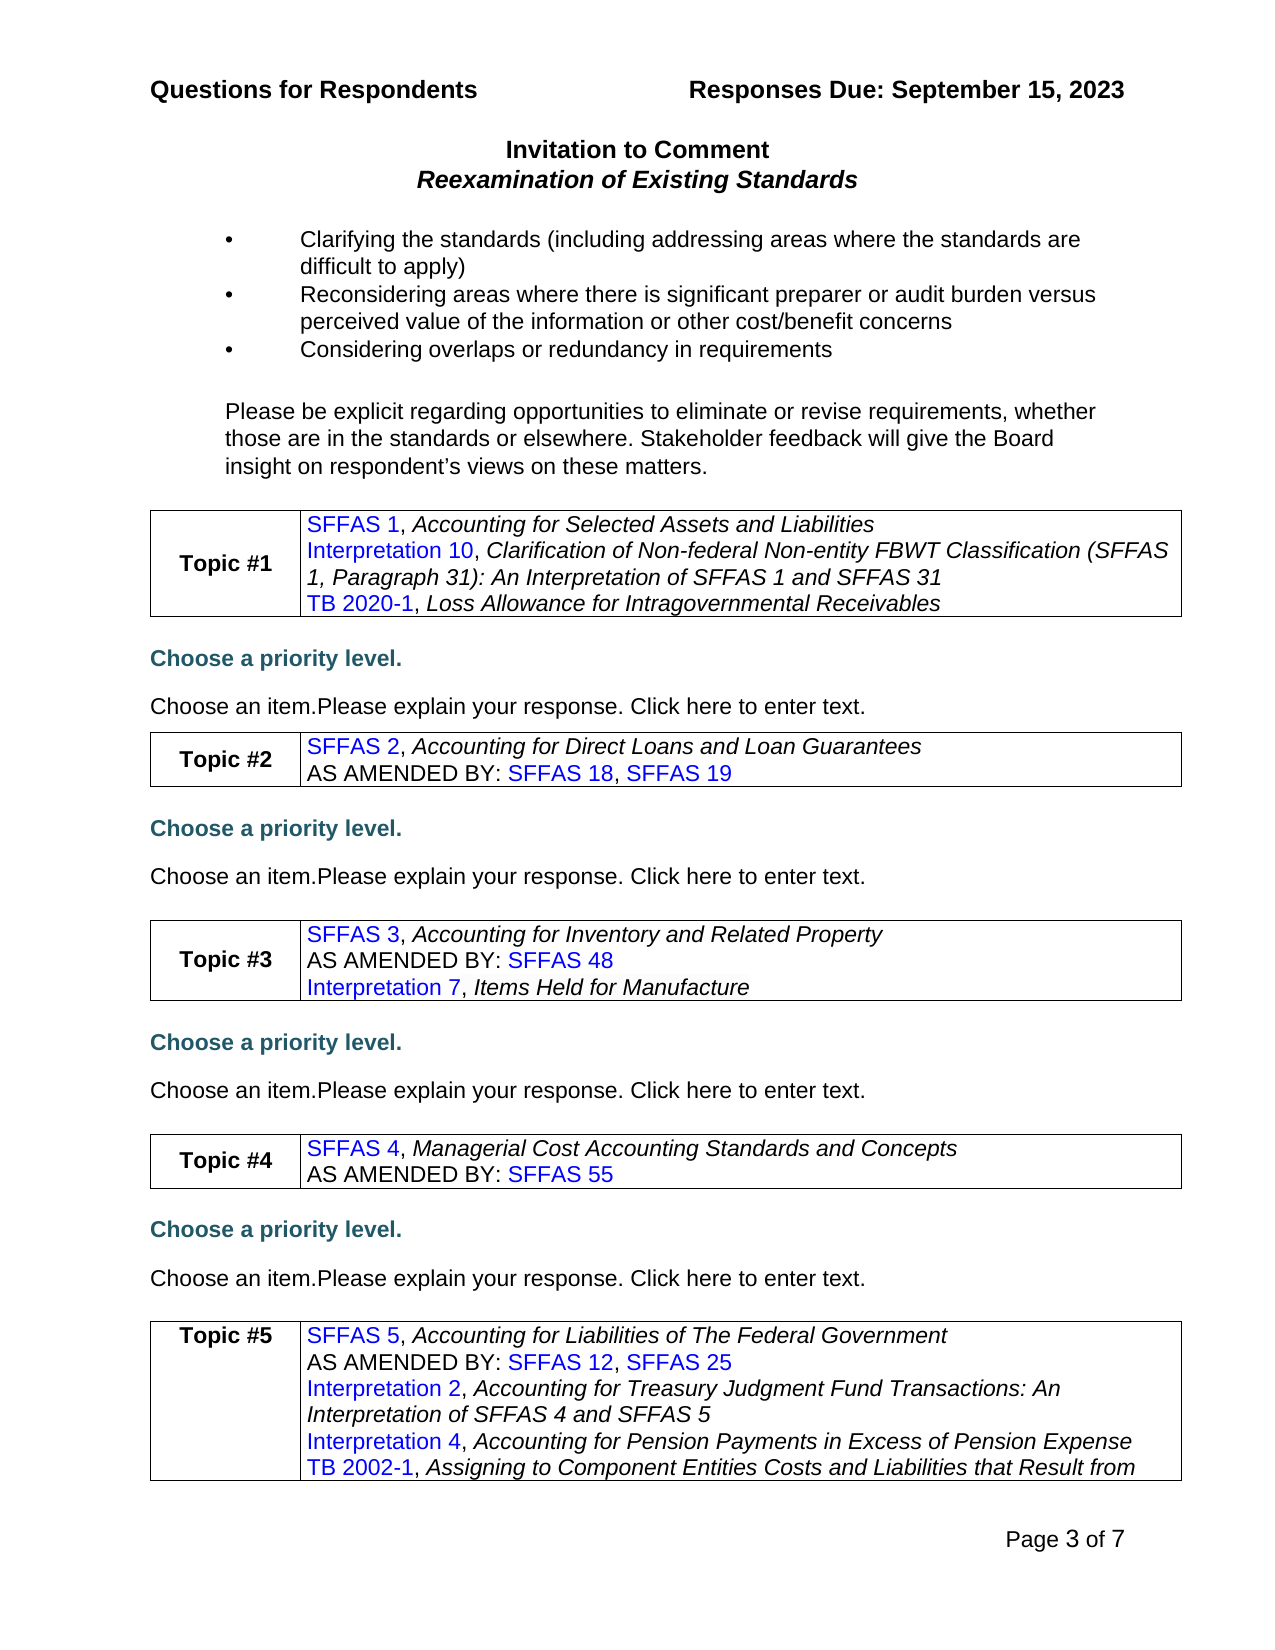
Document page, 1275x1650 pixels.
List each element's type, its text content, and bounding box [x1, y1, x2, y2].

table_header SFFAS 2, Accounting for Direct Loans and Loan Guarantees AS AMENDED BY: SFFAS 18, SFFAS 19 [301, 733, 1181, 786]
table_header Topic #2 [151, 733, 300, 786]
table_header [301, 1322, 1181, 1480]
text • Considering overlaps or redundancy in requirements [225, 336, 1125, 362]
text • Clarifying the standards (including addressing areas where the standards are difficult to apply) [225, 226, 1125, 279]
table_header Topic #5 [151, 1322, 300, 1480]
table_header Topic #3 [151, 921, 300, 1000]
table_header SFFAS 4, Managerial Cost Accounting Standards and Concepts AS AMENDED BY: SFFAS 55 [301, 1135, 1181, 1187]
text Please be explicit regarding opportunities to eliminate or revise requirements, whether those are in the standards or elsewhere. Stakeholder feedback will give the Board insight on respondent’s views on these matters. [225, 398, 1125, 479]
table_header SFFAS 1, Accounting for Selected Assets and Liabilities Interpretation 10, Clarification of Non-federal Non-entity FBWT Classification (SFFAS 1, Paragraph 31): An Interpretation of SFFAS 1 and SFFAS 31 TB 2020-1, Loss Allowance for Intragovernmental Receivables [301, 511, 1181, 616]
table_header Topic #4 [151, 1135, 300, 1187]
text • Reconsidering areas where there is significant preparer or audit burden versus perceived value of the information or other cost/benefit concerns [225, 281, 1125, 335]
table_header Topic #1 [151, 511, 300, 616]
table_header SFFAS 3, Accounting for Inventory and Related Property AS AMENDED BY: SFFAS 48 Interpretation 7, Items Held for Manufacture [301, 921, 1181, 1000]
